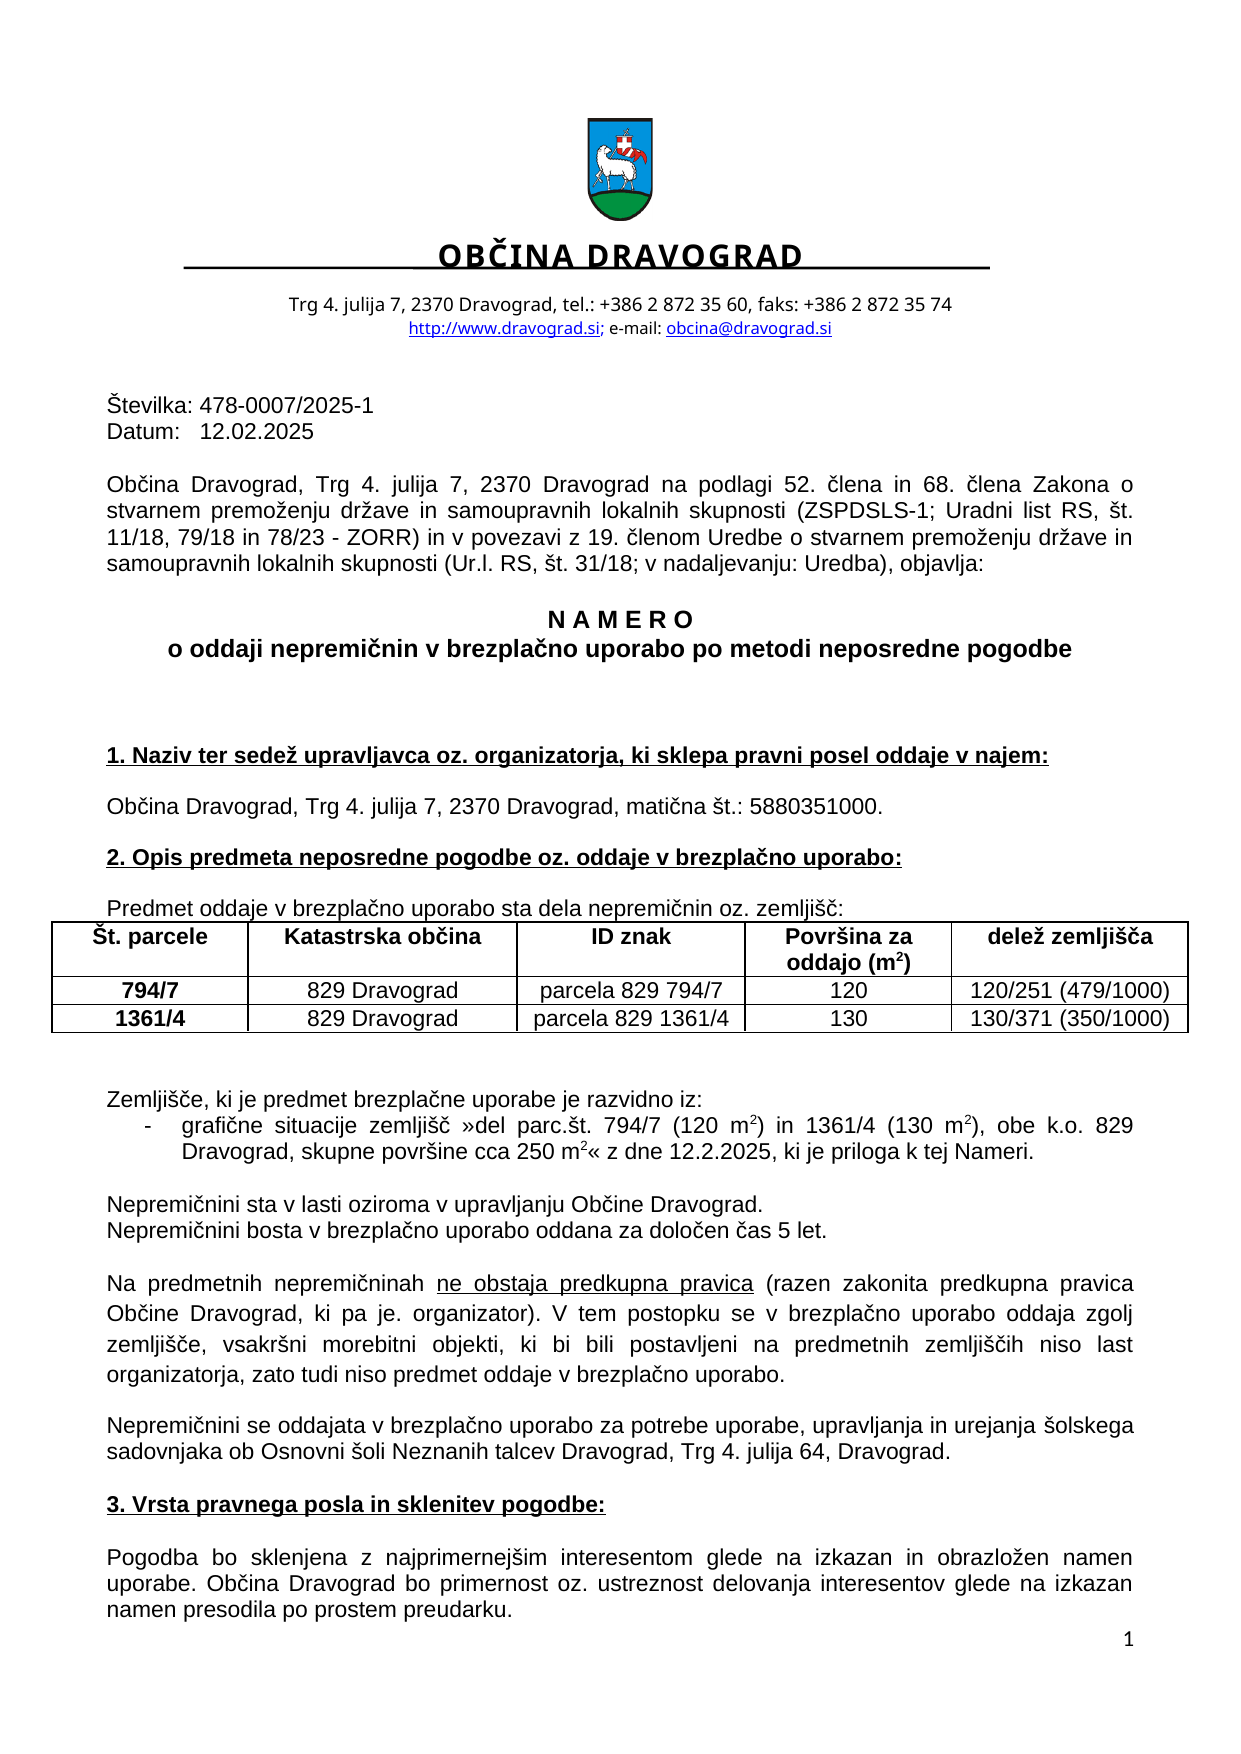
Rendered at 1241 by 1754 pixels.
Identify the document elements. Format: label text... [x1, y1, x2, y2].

text OBČINA DRAVOGRAD [106, 234, 1134, 277]
text 2. Opis predmeta neposredne pogodbe oz. oddaje v brezplačno uporabo: [106, 844, 1134, 870]
table_cell 1361/4 [53, 1005, 247, 1031]
text Pogodba bo sklenjena z najprimernejšim interesentom glede na izkazan in obrazložen namen uporabe. Občina Dravograd bo primernost oz. ustreznost delovanja interesentov glede na izkazan namen presodila po prostem preudarku. [106, 1543, 1134, 1623]
text Številka: 478-0007/2025-1 [106, 392, 1134, 418]
text 3. Vrsta pravnega posla in sklenitev pogodbe: [106, 1491, 1134, 1517]
text Nepremičnini se oddajata v brezplačno uporabo za potrebe uporabe, upravljanja in urejanja šolskega sadovnjaka ob Osnovni šoli Neznanih talcev Dravograd, Trg 4. julija 64, Dravograd. [106, 1412, 1134, 1464]
text Na predmetnih nepremičninah ne obstaja predkupna pravica (razen zakonita predkupna pravica Občine Dravograd, ki pa je. organizator). V tem postopku se v brezplačno uporabo oddaja zgolj zemljišče, vsakršni morebitni objekti, ki bi bili postavljeni na predmetnih zemljiščih niso last organizatorja, zato tudi niso predmet oddaje v brezplačno uporabo. [106, 1270, 1134, 1387]
text Trg 4. julija 7, 2370 Dravograd, tel.: +386 2 872 35 60, faks: +386 2 872 35 74 [106, 291, 1134, 317]
table_header Površina za oddajo (m2) [746, 923, 951, 976]
text o oddaji nepremičnin v brezplačno uporabo po metodi neposredne pogodbe [106, 634, 1134, 663]
table_cell 829 Dravograd [249, 977, 516, 1003]
table_header Katastrska občina [249, 923, 516, 976]
table_cell 130 [746, 1005, 951, 1031]
text 1. Naziv ter sedež upravljavca oz. organizatorja, ki sklepa pravni posel oddaje v najem: [106, 742, 1134, 768]
text Predmet oddaje v brezplačno uporabo sta dela nepremičnin oz. zemljišč: [106, 895, 1134, 921]
text Datum: 12.02.2025 [106, 418, 1134, 445]
text N A M E R O [106, 605, 1134, 634]
table_cell 130/371 (350/1000) [952, 1005, 1187, 1031]
table_cell parcela 829 1361/4 [518, 1005, 744, 1031]
table_header delež zemljišča [952, 923, 1187, 976]
text Občina Dravograd, Trg 4. julija 7, 2370 Dravograd na podlagi 52. člena in 68. člena Zakona o stvarnem premoženju države in samoupravnih lokalnih skupnosti (ZSPDSLS-1; Uradni list RS, št. 11/18, 79/18 in 78/23 - ZORR) in v povezavi z 19. členom Uredbe o stvarnem premoženju države in samoupravnih lokalnih skupnosti (Ur.l. RS, št. 31/18; v nadaljevanju: Uredba), objavlja: [106, 471, 1134, 576]
text Zemljišče, ki je predmet brezplačne uporabe je razvidno iz: [106, 1086, 1134, 1112]
table_header Št. parcele [53, 923, 247, 976]
picture [587, 118, 653, 221]
table_cell 794/7 [53, 977, 247, 1003]
text Nepremičnini sta v lasti oziroma v upravljanju Občine Dravograd. [106, 1191, 1134, 1217]
text Občina Dravograd, Trg 4. julija 7, 2370 Dravograd, matična št.: 5880351000. [106, 793, 1134, 819]
text http://www.dravograd.si; e-mail: obcina@dravograd.si [106, 317, 1134, 339]
table_cell 120/251 (479/1000) [952, 977, 1187, 1003]
table_cell 120 [746, 977, 951, 1003]
list grafične situacije zemljišč »del parc.št. 794/7 (120 m2) in 1361/4 (130 m2), obe k.o. 829 Dravograd, skupne površine cca 250 m2« z dne 12.2.2025, ki je priloga k tej Nameri. [144, 1112, 1134, 1165]
table_cell 829 Dravograd [249, 1005, 516, 1031]
table_header ID znak [518, 923, 744, 976]
table_cell parcela 829 794/7 [518, 977, 744, 1003]
text Nepremičnini bosta v brezplačno uporabo oddana za določen čas 5 let. [106, 1217, 1134, 1244]
